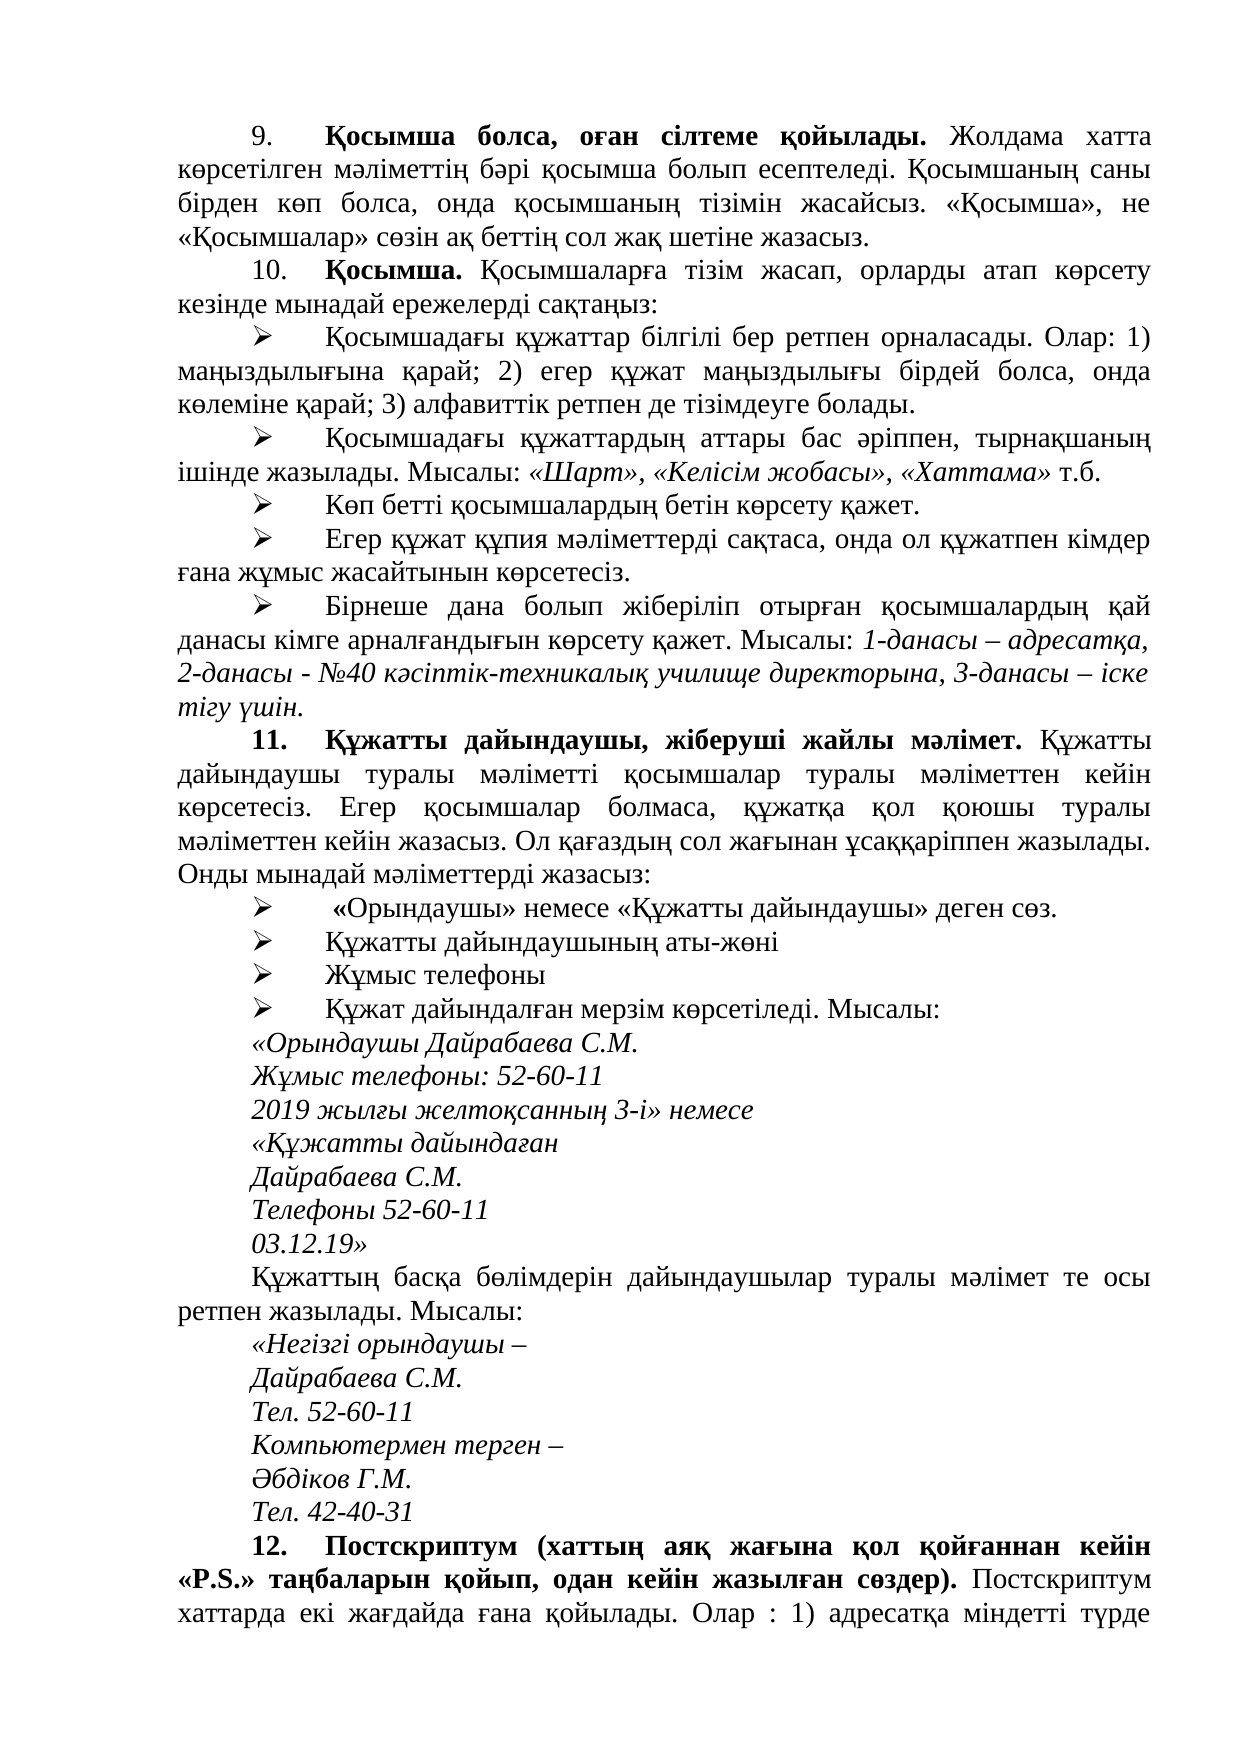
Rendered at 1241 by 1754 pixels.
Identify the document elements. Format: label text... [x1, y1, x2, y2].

list Телефоны 52-60-11 [177, 1192, 1152, 1226]
list Құжат дайындалған мерзім көрсетіледі. Мысалы: [177, 991, 1152, 1025]
list Көп бетті қосымшалардың бетін көрсету қажет. [177, 487, 1152, 521]
list Қосымшадағы құжаттар білгілі бер ретпен орналасады. Олар: 1) маңыздылығына қарай; 2) егер құжат маңыздылығы бірдей болса, онда көлеміне қарай; 3) алфавиттік ретпен де тізімдеуге болады. [177, 319, 1152, 420]
list Тел. 42-40-31 [177, 1494, 1152, 1528]
list «Орындаушы» немесе «Құжатты дайындаушы» деген сөз. [177, 890, 1152, 924]
list «Құжатты дайындаған [177, 1125, 1152, 1159]
list 03.12.19» [177, 1226, 1152, 1259]
list Қосымша. Қосымшаларға тізім жасап, орларды атап көрсету кезінде мынадай ережелерді сақтаңыз: [177, 252, 1152, 319]
list Компьютермен терген – [177, 1427, 1152, 1461]
list Қосымшадағы құжаттардың аттары бас әріппен, тырнақшаның ішінде жазылады. Мысалы: «Шарт», «Келісім жобасы», «Хаттама» т.б. [177, 420, 1152, 487]
list Тел. 52-60-11 [177, 1394, 1152, 1427]
list Егер құжат құпия мәліметтерді сақтаса, онда ол құжатпен кімдер ғана жұмыс жасайтынын көрсетесіз. [177, 521, 1152, 588]
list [177, 1528, 1152, 1628]
list Дайрабаева С.М. [177, 1159, 1152, 1192]
list Әбдіков Г.М. [177, 1461, 1152, 1494]
list Құжатты дайындаушының аты-жөні [177, 924, 1152, 957]
text «Орындаушы Дайрабаева С.М. [177, 1025, 1152, 1058]
list Бірнеше дана болып жіберіліп отырған қосымшалардың қай данасы кімге арналғандығын көрсету қажет. Мысалы: 1-данасы – адресатқа, 2-данасы - №40 кәсіптік-техникалық училище директорына, 3-данасы – іске тігу үшін. [177, 588, 1152, 722]
list Жұмыс телефоны [177, 957, 1152, 991]
list «Негізгі орындаушы – [177, 1327, 1152, 1360]
list Құжатты дайындаушы, жіберуші жайлы мәлімет. Құжатты дайындаушы туралы мәліметті қосымшалар туралы мәліметтен кейін көрсетесіз. Егер қосымшалар болмаса, құжатқа қол қоюшы туралы мәліметтен кейін жазасыз. Ол қағаздың сол жағынан ұсаққаріппен жазылады. Онды мынадай мәліметтерді жазасыз: [177, 722, 1152, 890]
list Жұмыс телефоны: 52-60-11 [177, 1058, 1152, 1092]
list 2019 жылғы желтоқсанның 3-і» немесе [177, 1092, 1152, 1125]
list Дайрабаева С.М. [177, 1360, 1152, 1394]
list Қосымша болса, оған сілтеме қойылады. Жолдама хатта көрсетілген мәліметтің бәрі қосымша болып есептеледі. Қосымшаның саны бірден көп болса, онда қосымшаның тізімін жасайсыз. «Қосымша», не «Қосымшалар» сөзін ақ беттің сол жақ шетіне жазасыз. [177, 118, 1152, 252]
list Құжаттың басқа бөлімдерін дайындаушылар туралы мәлімет те осы ретпен жазылады. Мысалы: [177, 1259, 1152, 1327]
